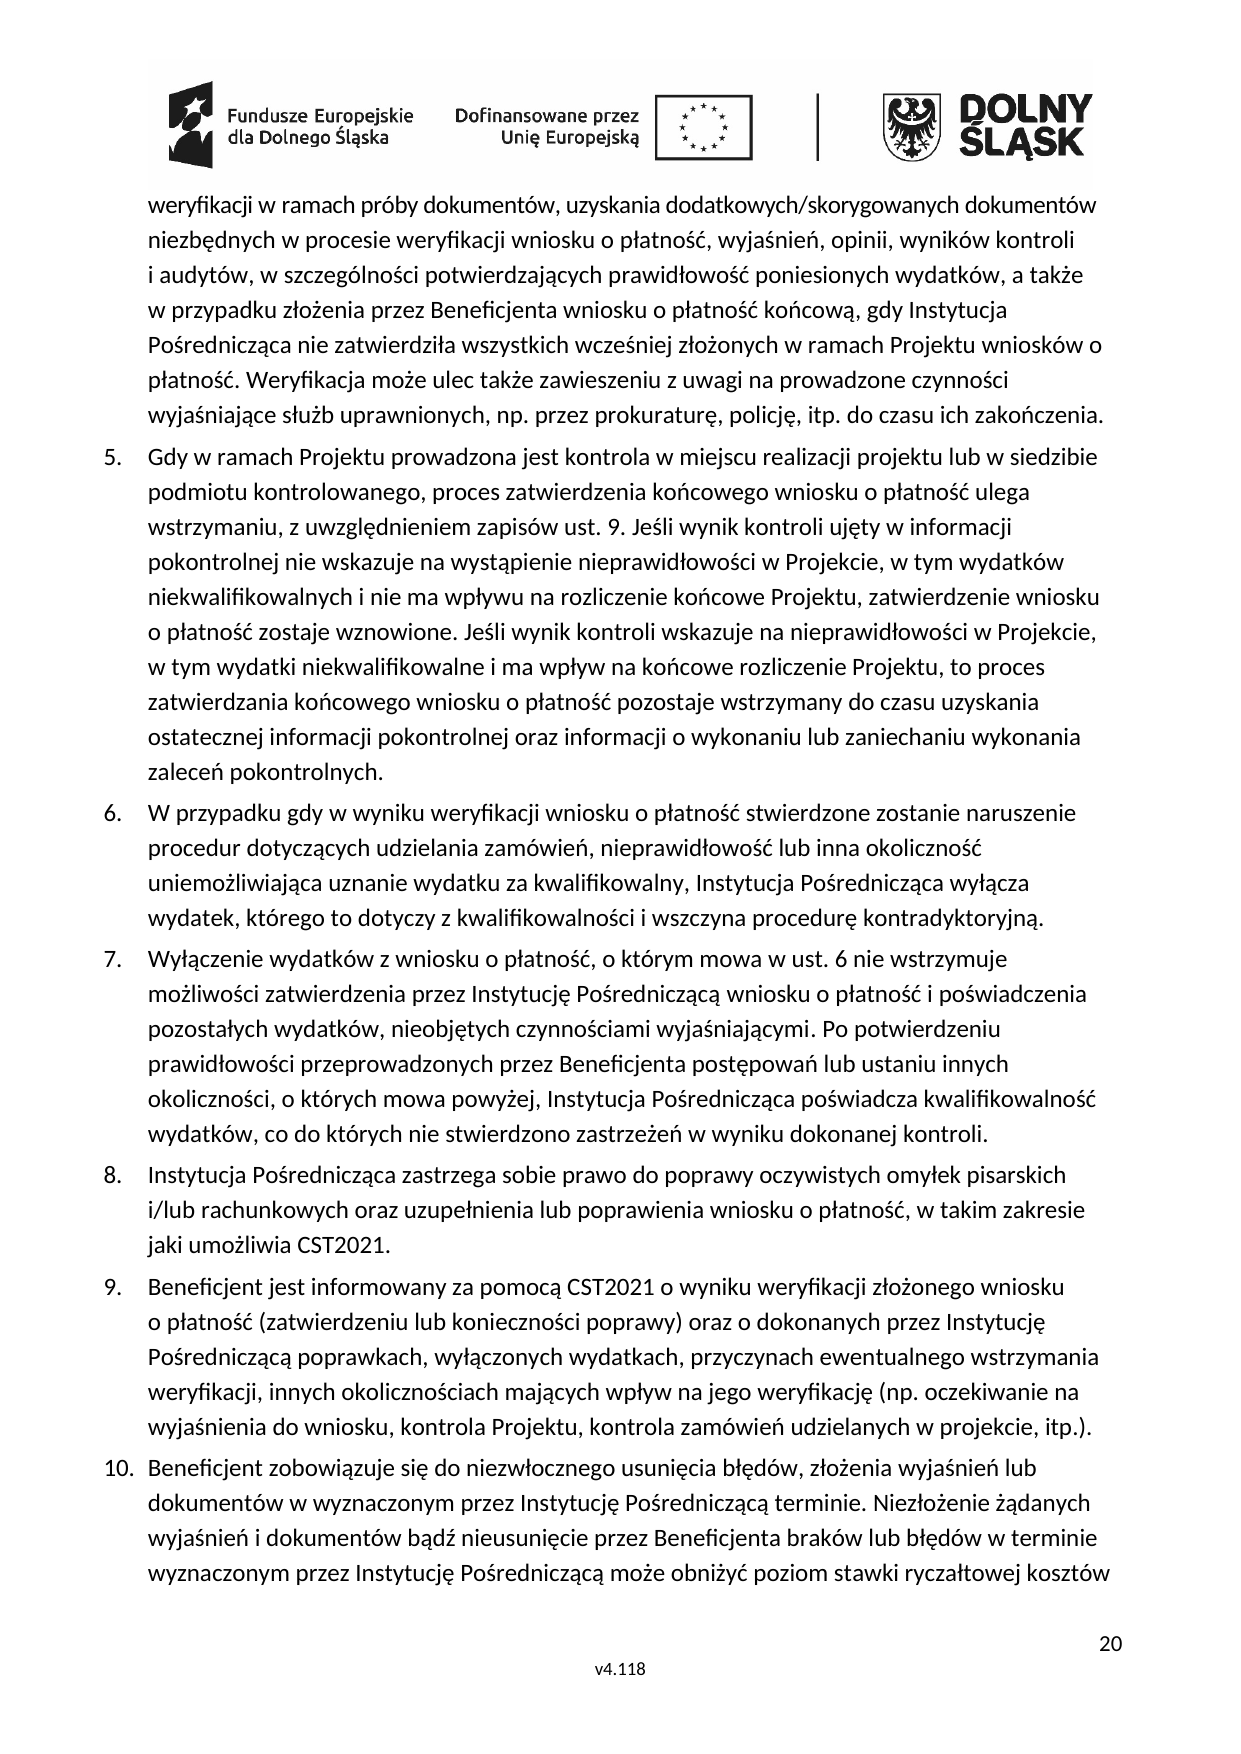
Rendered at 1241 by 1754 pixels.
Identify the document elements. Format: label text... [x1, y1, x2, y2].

list Beneficjent jest informowany za pomocą CST2021 o wyniku weryfikacji złożonego wniosku o płatność (zatwierdzeniu lub konieczności poprawy) oraz o dokonanych przez Instytucję Pośredniczącą poprawkach, wyłączonych wydatkach, przyczynach ewentualnego wstrzymania weryfikacji, innych okolicznościach mających wpływ na jego weryfikację (np. oczekiwanie na wyjaśnienia do wniosku, kontrola Projektu, kontrola zamówień udzielanych w projekcie, itp.). [103, 1271, 1122, 1441]
list Wyłączenie wydatków z wniosku o płatność, o którym mowa w ust. 6 nie wstrzymuje możliwości zatwierdzenia przez Instytucję Pośredniczącą wniosku o płatność i poświadczenia pozostałych wydatków, nieobjętych czynnościami wyjaśniającymi. Po potwierdzeniu prawidłowości przeprowadzonych przez Beneficjenta postępowań lub ustaniu innych okoliczności, o których mowa powyżej, Instytucja Pośrednicząca poświadcza kwalifikowalność wydatków, co do których nie stwierdzono zastrzeżeń w wyniku dokonanej kontroli. [103, 943, 1122, 1149]
list W przypadku gdy w wyniku weryfikacji wniosku o płatność stwierdzone zostanie naruszenie procedur dotyczących udzielania zamówień, nieprawidłowość lub inna okoliczność uniemożliwiająca uznanie wydatku za kwalifikowalny, Instytucja Pośrednicząca wyłącza wydatek, którego to dotyczy z kwalifikowalności i wszczyna procedurę kontradyktoryjną. [103, 797, 1122, 933]
list Instytucja Pośrednicząca zastrzega sobie prawo do poprawy oczywistych omyłek pisarskich i/lub rachunkowych oraz uzupełnienia lub poprawienia wniosku o płatność, w takim zakresie jaki umożliwia CST2021. [103, 1160, 1122, 1260]
picture [147, 59, 1093, 190]
list Gdy w ramach Projektu prowadzona jest kontrola w miejscu realizacji projektu lub w siedzibie podmiotu kontrolowanego, proces zatwierdzenia końcowego wniosku o płatność ulega wstrzymaniu, z uwzględnieniem zapisów ust. 9. Jeśli wynik kontroli ujęty w informacji pokontrolnej nie wskazuje na wystąpienie nieprawidłowości w Projekcie, w tym wydatków niekwalifikowalnych i nie ma wpływu na rozliczenie końcowe Projektu, zatwierdzenie wniosku o płatność zostaje wznowione. Jeśli wynik kontroli wskazuje na nieprawidłowości w Projekcie, w tym wydatki niekwalifikowalne i ma wpływ na końcowe rozliczenie Projektu, to proces zatwierdzania końcowego wniosku o płatność pozostaje wstrzymany do czasu uzyskania ostatecznej informacji pokontrolnej oraz informacji o wykonaniu lub zaniechaniu wykonania zaleceń pokontrolnych. [103, 441, 1122, 786]
